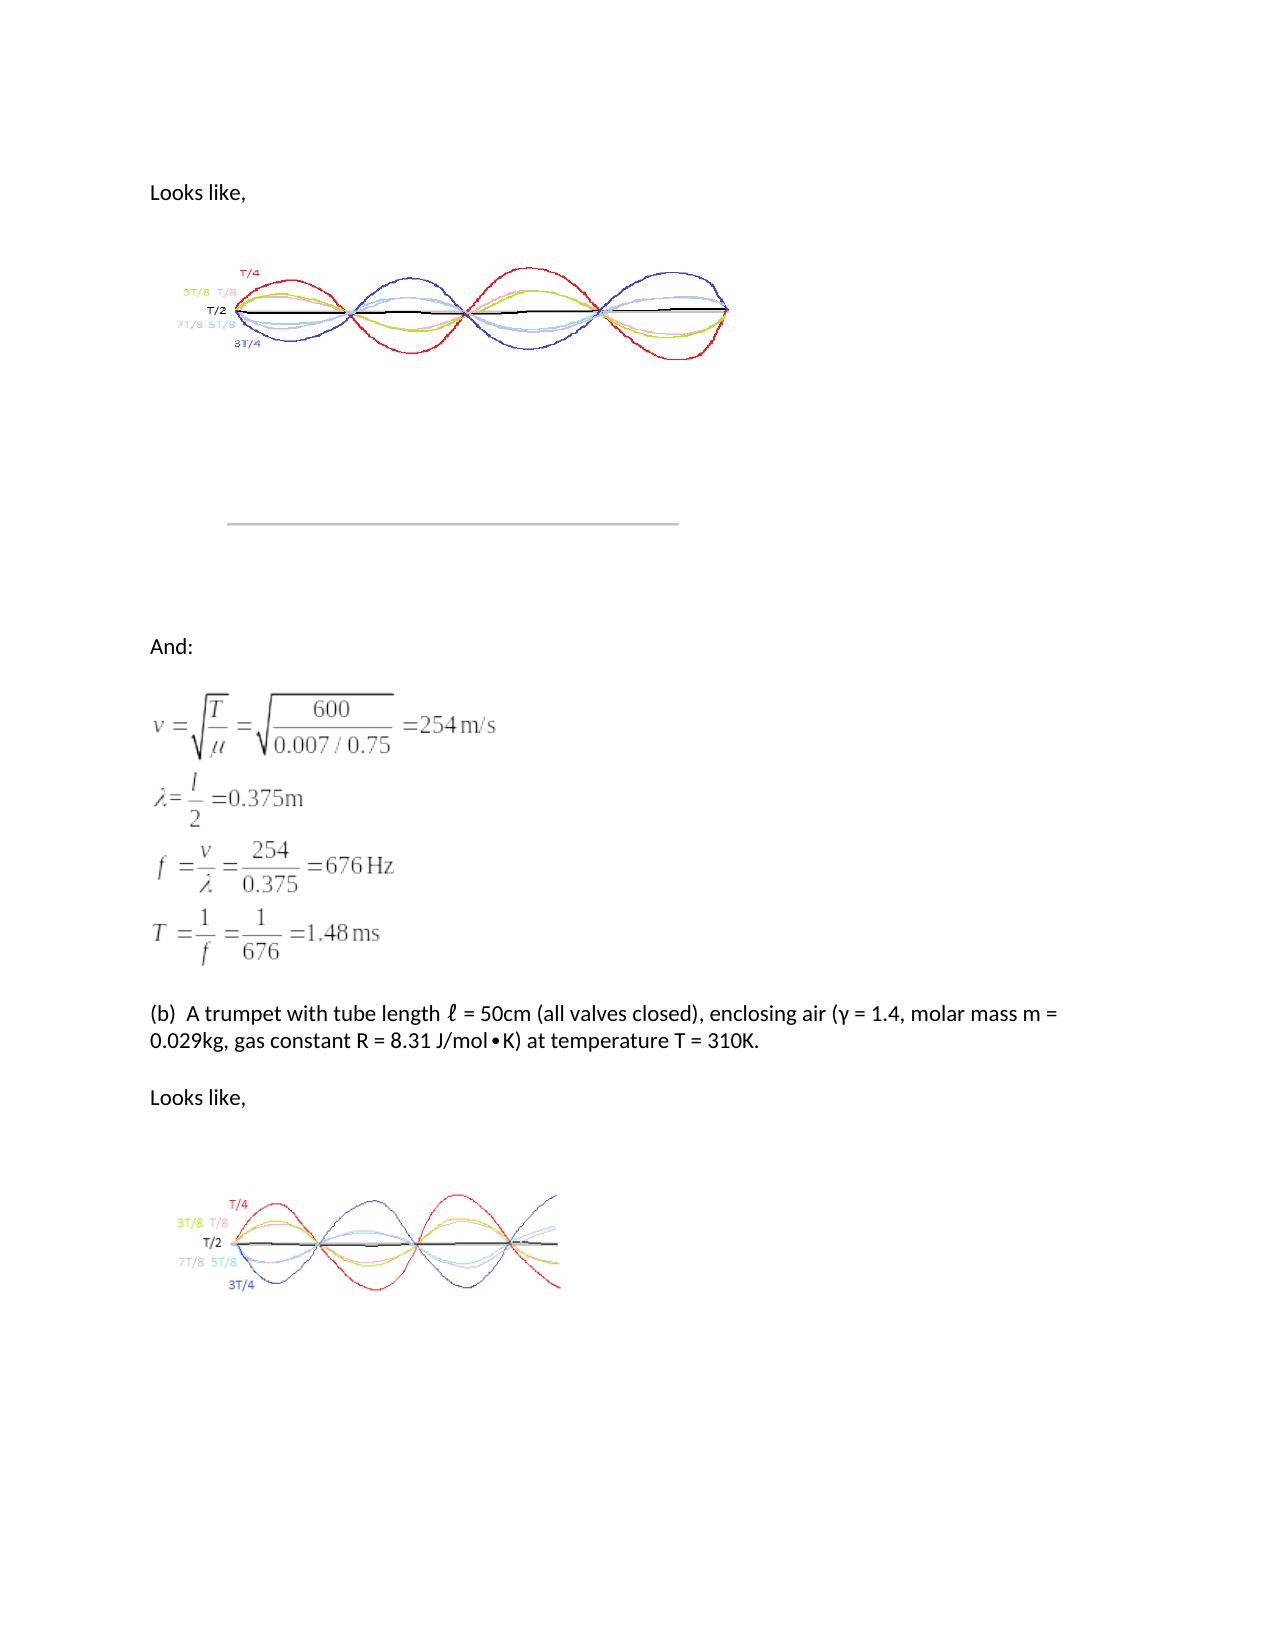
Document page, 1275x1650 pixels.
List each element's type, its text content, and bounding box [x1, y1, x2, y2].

text (b) A trumpet with tube length ℓ = 50cm (all valves closed), enclosing air (γ = 1.4, molar mass m = 0.029kg, gas constant R = 8.31 J/mol∙K) at temperature T = 310K. [150, 999, 1125, 1055]
picture [150, 1138, 843, 1395]
text And: [150, 632, 1125, 660]
text Looks like, [150, 178, 1125, 206]
picture [150, 448, 819, 632]
text Looks like, [150, 1083, 1125, 1111]
picture [150, 234, 882, 421]
